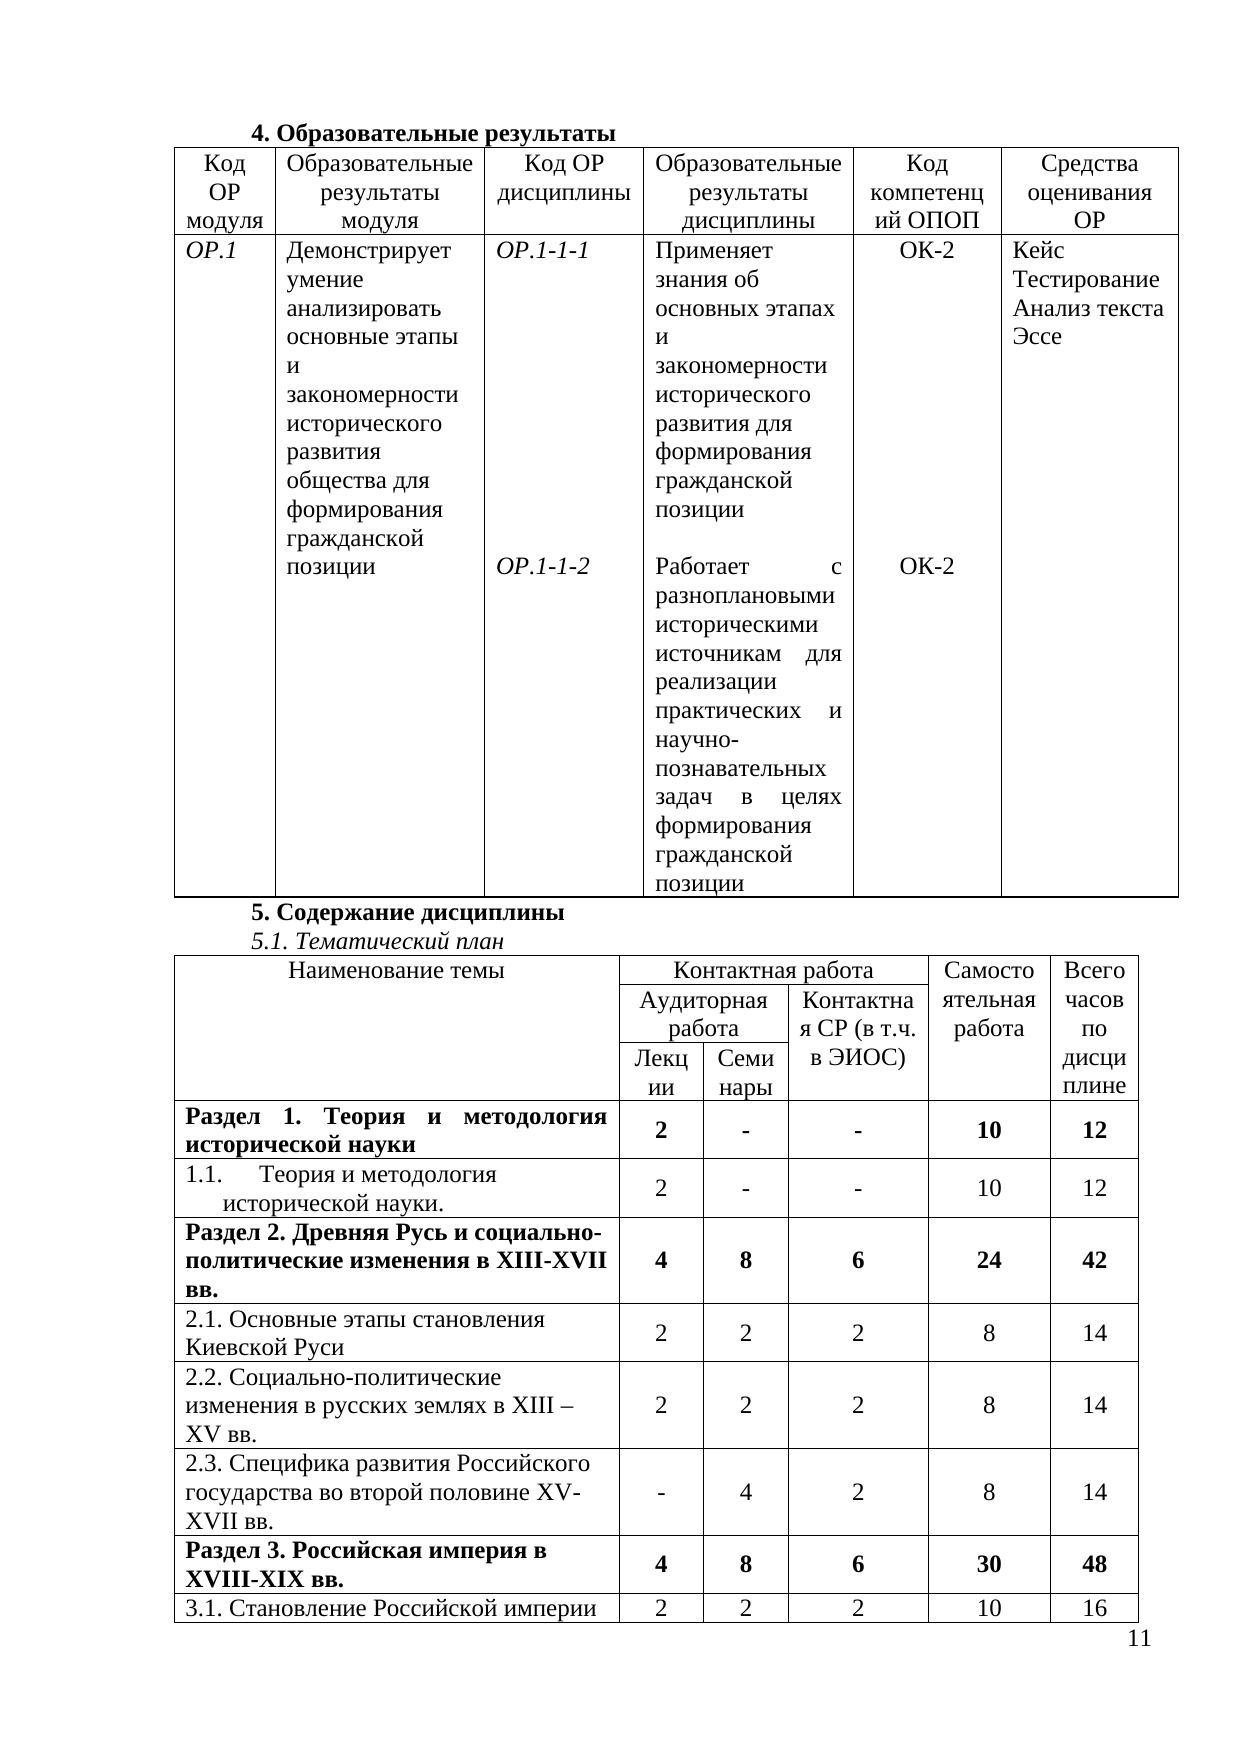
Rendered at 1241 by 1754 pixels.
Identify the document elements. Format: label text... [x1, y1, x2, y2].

table_cell - [789, 1101, 928, 1158]
table_cell 2 [789, 1304, 928, 1361]
table_cell 2 [704, 1362, 788, 1448]
table_cell 12 [1051, 1159, 1138, 1216]
table_cell Семинары [704, 1043, 788, 1100]
table_cell 42 [1051, 1218, 1138, 1303]
table_header Средства оценивания ОР [1002, 148, 1178, 234]
table_cell 2 [620, 1594, 703, 1622]
table_cell 8 [929, 1304, 1050, 1361]
table_cell 8 [704, 1536, 788, 1593]
table_header Контактная работа [620, 956, 928, 984]
table_cell 10 [929, 1101, 1050, 1158]
table_header Код ОР модуля [175, 148, 275, 234]
table_cell Аудиторная работа [620, 985, 788, 1042]
table_cell 2.3. Специфика развития Российского государства во второй половине XV-XVII вв. [175, 1449, 619, 1535]
table_cell 2 [704, 1304, 788, 1361]
table_cell 14 [1051, 1362, 1138, 1448]
table_cell Контактная СР (в т.ч. в ЭИОС) [789, 985, 928, 1100]
text 4. Образовательные результаты [177, 118, 1152, 147]
table_cell 10 [929, 1594, 1050, 1622]
table_cell 2 [704, 1594, 788, 1622]
table_cell Раздел 1. Теория и методология исторической науки [175, 1101, 619, 1158]
table_cell 4 [620, 1218, 703, 1303]
table_cell 14 [1051, 1449, 1138, 1535]
table_cell ОР.1-1-1 ОР.1-1-2 [485, 235, 643, 896]
table_header Всего часов по дисциплине [1051, 956, 1138, 1100]
table_cell 8 [929, 1362, 1050, 1448]
table_cell 2.1. Основные этапы становления Киевской Руси [175, 1304, 619, 1361]
table_header Образовательные результаты дисциплины [644, 148, 853, 234]
table_cell 4 [620, 1536, 703, 1593]
table_cell 6 [789, 1536, 928, 1593]
table_cell 2 [789, 1362, 928, 1448]
table_cell 6 [789, 1218, 928, 1303]
table_cell 30 [929, 1536, 1050, 1593]
table_header Наименование темы [175, 956, 619, 1100]
table_cell 2 [789, 1594, 928, 1622]
table_cell ОК-2 ОК-2 [854, 235, 1001, 896]
table_cell 8 [929, 1449, 1050, 1535]
table_cell Демонстрирует умение анализировать основные этапы и закономерности исторического развития общества для формирования гражданской позиции [276, 235, 484, 896]
table_cell Кейс Тестирование Анализ текста Эссе [1002, 235, 1178, 896]
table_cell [175, 1594, 619, 1622]
table_cell 16 [1051, 1594, 1138, 1622]
table_cell Применяет знания об основных этапах и закономерности исторического развития для формирования гражданской позиции Работает с разноплановыми историческими источникам для реализации практических и научно-познавательных задач в целях формирования гражданской позиции [644, 235, 853, 896]
table_cell 2 [620, 1304, 703, 1361]
table_cell - [789, 1159, 928, 1216]
table_cell 2 [620, 1101, 703, 1158]
table_cell Раздел 2. Древняя Русь и социально-политические изменения в XIII-XVII вв. [175, 1218, 619, 1303]
table_cell - [620, 1449, 703, 1535]
table_cell 14 [1051, 1304, 1138, 1361]
table_cell 48 [1051, 1536, 1138, 1593]
table_cell - [704, 1159, 788, 1216]
table_cell Теория и методология исторической науки. [175, 1159, 619, 1216]
table_cell Раздел 3. Российская империя в XVIII-XIX вв. [175, 1536, 619, 1593]
table_cell 2 [789, 1449, 928, 1535]
table_cell 2.2. Социально-политические изменения в русских землях в XIII – XV вв. [175, 1362, 619, 1448]
table_cell 24 [929, 1218, 1050, 1303]
text 5. Содержание дисциплины [177, 898, 1152, 926]
table_cell ОР.1 [175, 235, 275, 896]
table_cell - [704, 1101, 788, 1158]
table_header Код компетенций ОПОП [854, 148, 1001, 234]
table_cell 2 [620, 1159, 703, 1216]
table_cell 8 [704, 1218, 788, 1303]
table_cell 12 [1051, 1101, 1138, 1158]
table_cell 4 [704, 1449, 788, 1535]
table_cell 2 [620, 1362, 703, 1448]
text 5.1. Тематический план [177, 926, 1152, 955]
table_header Образовательные результаты модуля [276, 148, 484, 234]
table_header Код ОР дисциплины [485, 148, 643, 234]
table_cell Лекции [620, 1043, 703, 1100]
table_header Самостоятельная работа [929, 956, 1050, 1100]
table_cell 10 [929, 1159, 1050, 1216]
